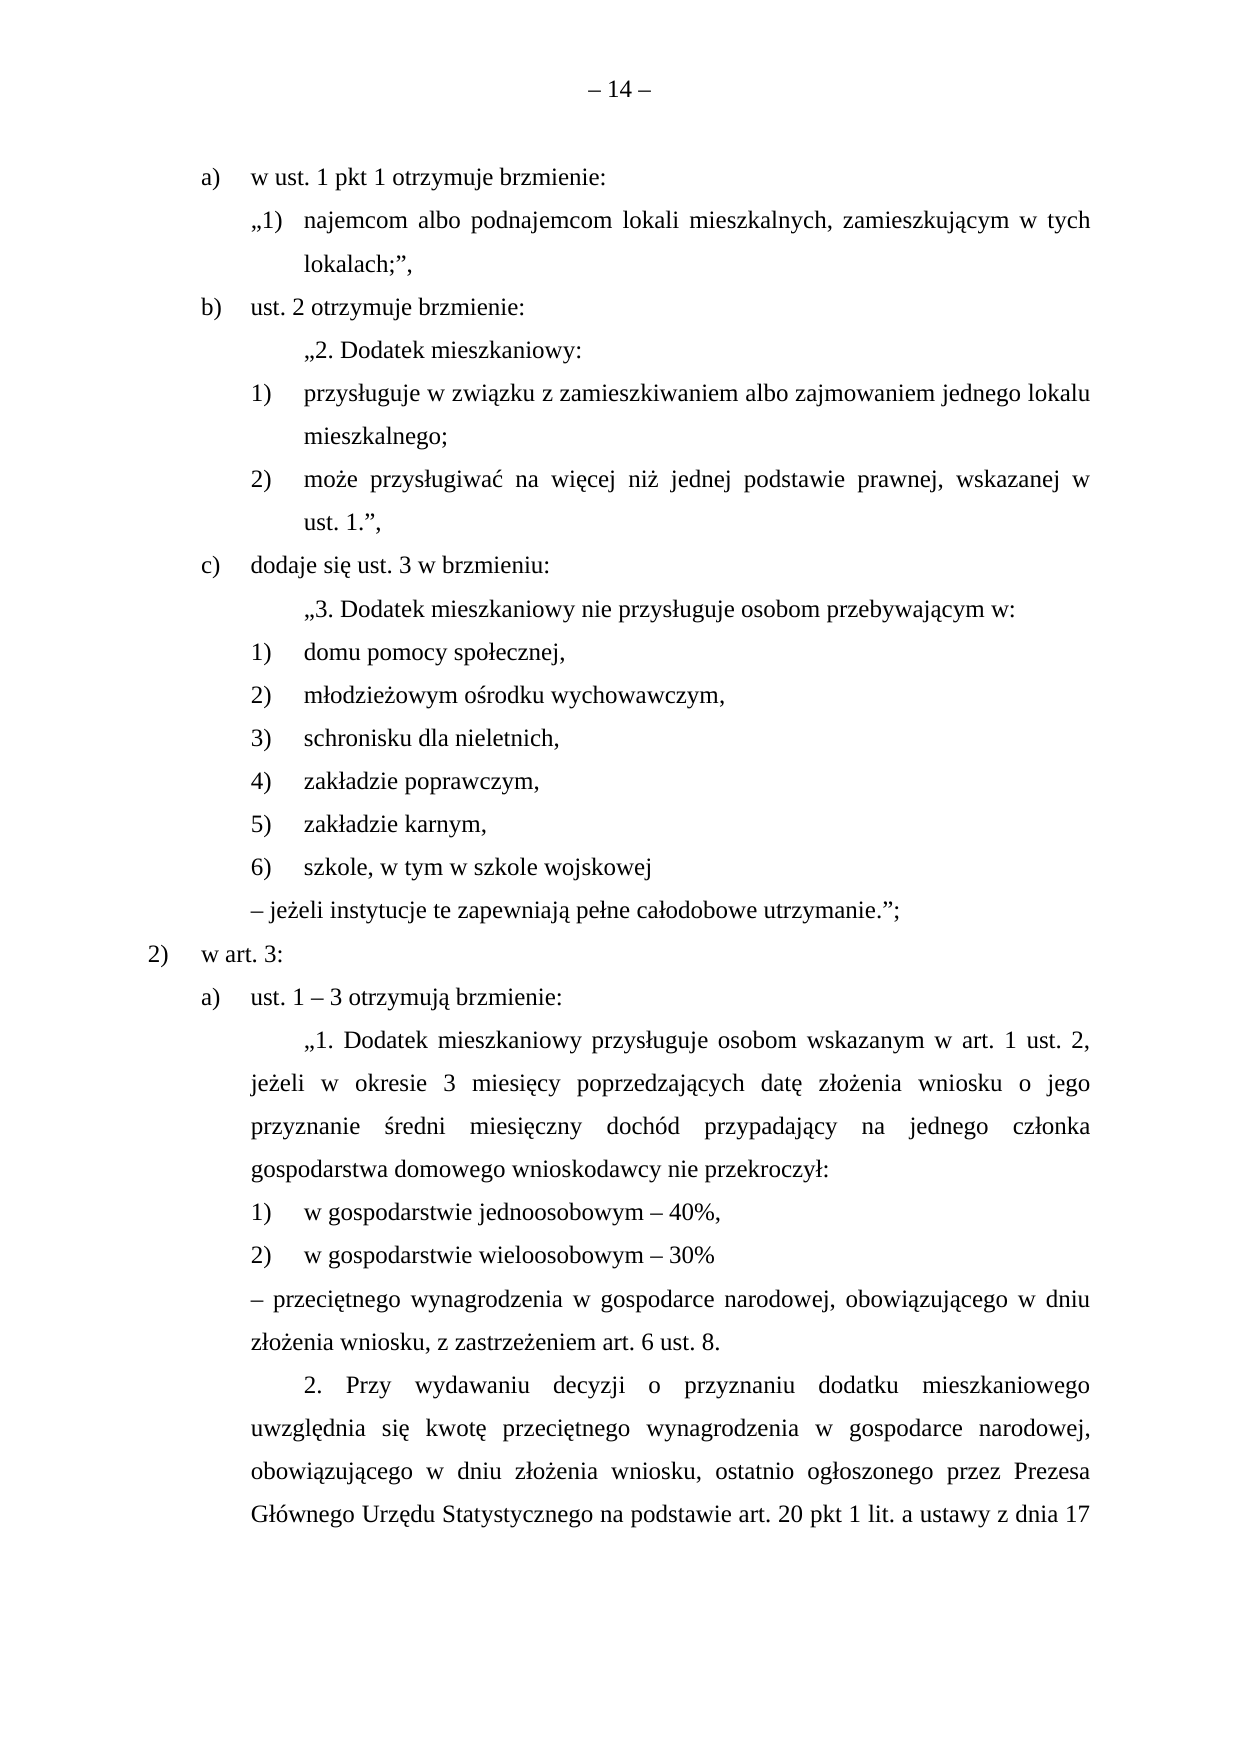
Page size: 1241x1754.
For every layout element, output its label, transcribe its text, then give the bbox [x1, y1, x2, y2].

text 1) domu pomocy społecznej, [251, 637, 1091, 666]
text „2. Dodatek mieszkaniowy: [251, 335, 1091, 364]
text a) ust. 1 – 3 otrzymują brzmienie: [201, 982, 1091, 1011]
text 2) młodzieżowym ośrodku wychowawczym, [251, 680, 1091, 709]
text 2) w gospodarstwie wieloosobowym – 30% [251, 1241, 1091, 1269]
text 1) w gospodarstwie jednoosobowym – 40%, [251, 1197, 1091, 1226]
text – jeżeli instytucje te zapewniają pełne całodobowe utrzymanie.”; [251, 896, 1091, 924]
text 1) przysługuje w związku z zamieszkiwaniem albo zajmowaniem jednego lokalu mieszkalnego; [251, 378, 1091, 450]
text „1. Dodatek mieszkaniowy przysługuje osobom wskazanym w art. 1 ust. 2, jeżeli w okresie 3 miesięcy poprzedzających datę złożenia wniosku o jego przyznanie średni miesięczny dochód przypadający na jednego członka gospodarstwa domowego wnioskodawcy nie przekroczył: [251, 1025, 1091, 1183]
text – przeciętnego wynagrodzenia w gospodarce narodowej, obowiązującego w dniu złożenia wniosku, z zastrzeżeniem art. 6 ust. 8. [251, 1284, 1091, 1356]
text b) ust. 2 otrzymuje brzmienie: [201, 292, 1091, 321]
text 2) może przysługiwać na więcej niż jednej podstawie prawnej, wskazanej w ust. 1.”, [251, 464, 1091, 536]
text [251, 1370, 1091, 1528]
text 6) szkole, w tym w szkole wojskowej [251, 852, 1091, 881]
text „3. Dodatek mieszkaniowy nie przysługuje osobom przebywającym w: [251, 594, 1091, 622]
text 4) zakładzie poprawczym, [251, 766, 1091, 795]
text 3) schronisku dla nieletnich, [251, 723, 1091, 752]
text 2) w art. 3: [148, 939, 1091, 967]
text c) dodaje się ust. 3 w brzmieniu: [201, 551, 1091, 579]
text a) w ust. 1 pkt 1 otrzymuje brzmienie: [201, 162, 1091, 191]
text 5) zakładzie karnym, [251, 809, 1091, 838]
text „1) najemcom albo podnajemcom lokali mieszkalnych, zamieszkującym w tych lokalach;”, [251, 206, 1091, 277]
